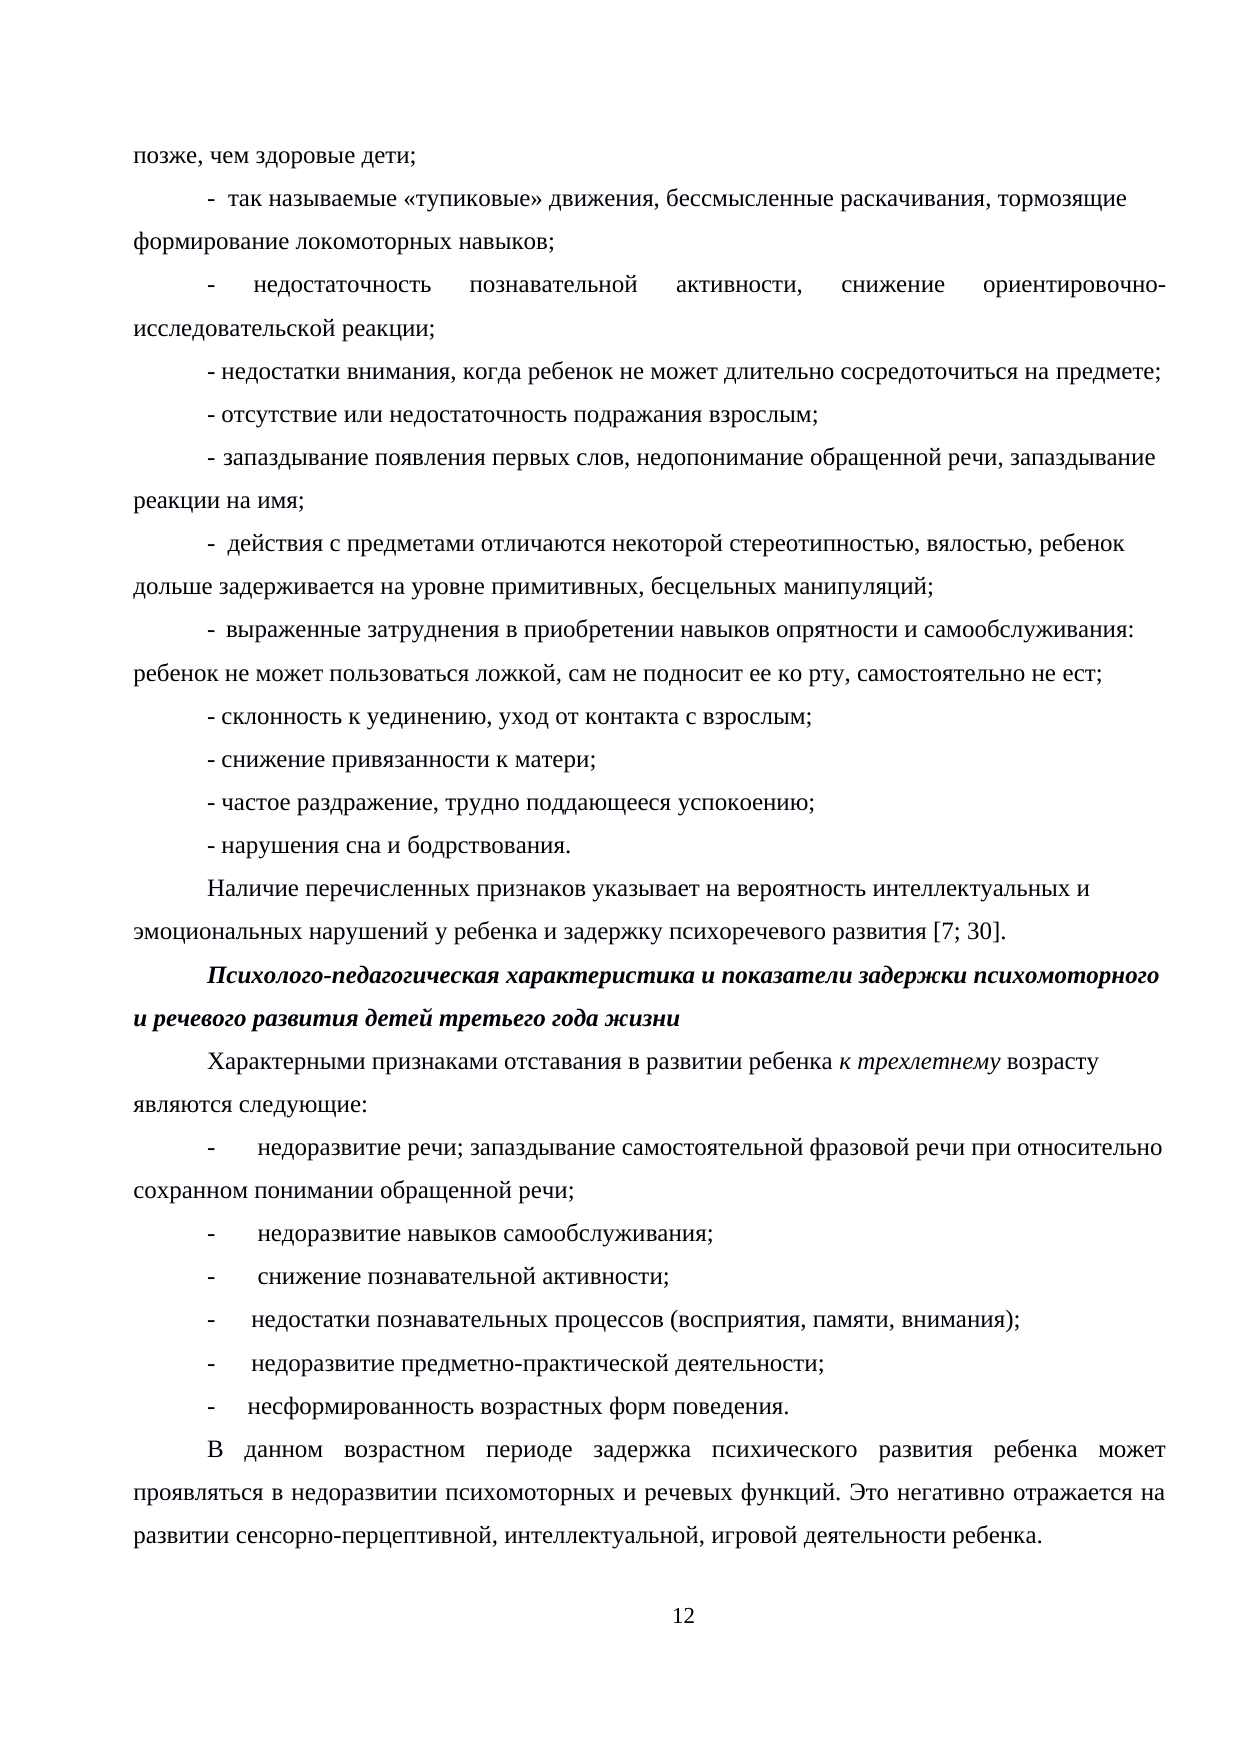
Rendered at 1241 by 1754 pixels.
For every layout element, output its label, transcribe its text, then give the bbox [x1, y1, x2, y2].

list частое раздражение, трудно поддающееся успокоению; [207, 787, 1194, 816]
list недостатки познавательных процессов (восприятия, памяти, внимания); [207, 1304, 1194, 1333]
list несформированность возрастных форм поведения. [207, 1391, 1194, 1419]
list недоразвитие речи; запаздывание самостоятельной фразовой речи при относительно сохранном понимании обращенной речи; [133, 1132, 1166, 1204]
list отсутствие или недостаточность подражания взрослым; [207, 399, 1194, 427]
text Характерными признаками отставания в развитии ребенка к трехлетнему возрасту являются следующие: [133, 1046, 1194, 1118]
list недостатки внимания, когда ребенок не может длительно сосредоточиться на предмете; [207, 356, 1194, 384]
list недоразвитие навыков самообслуживания; [207, 1218, 1194, 1247]
list действия с предметами отличаются некоторой стереотипностью, вялостью, ребенок дольше задерживается на уровне примитивных, бесцельных манипуляций; [133, 528, 1167, 600]
text Психолого-педагогическая характеристика и показатели задержки психомоторного и речевого развития детей третьего года жизни [133, 960, 1166, 1032]
list снижение познавательной активности; [207, 1261, 1194, 1290]
text В данном возрастном периоде задержка психического развития ребенка может проявляться в недоразвитии психомоторных и речевых функций. Это негативно отражается на развитии сенсорно-перцептивной, интеллектуальной, игровой деятельности ребенка. [133, 1434, 1166, 1549]
list нарушения сна и бодрствования. [207, 830, 1194, 859]
list склонность к уединению, уход от контакта с взрослым; [207, 701, 1194, 729]
list так называемые «тупиковые» движения, бессмысленные раскачивания, тормозящие формирование локомоторных навыков; [133, 183, 1166, 255]
list недоразвитие предметно-практической деятельности; [207, 1348, 1194, 1377]
list выраженные затруднения в приобретении навыков опрятности и самообслуживания: ребенок не может пользоваться ложкой, сам не подносит ее ко рту, самостоятельно не ест; [133, 614, 1166, 686]
text позже, чем здоровые дети; [133, 140, 1194, 169]
list недостаточность познавательной активности, снижение ориентировочно- исследовательской реакции; [133, 269, 1167, 341]
list запаздывание появления первых слов, недопонимание обращенной речи, запаздывание реакции на имя; [133, 442, 1166, 514]
list снижение привязанности к матери; [207, 744, 1194, 773]
text Наличие перечисленных признаков указывает на вероятность интеллектуальных и эмоциональных нарушений у ребенка и задержку психоречевого развития [7; 30]. [133, 873, 1194, 945]
